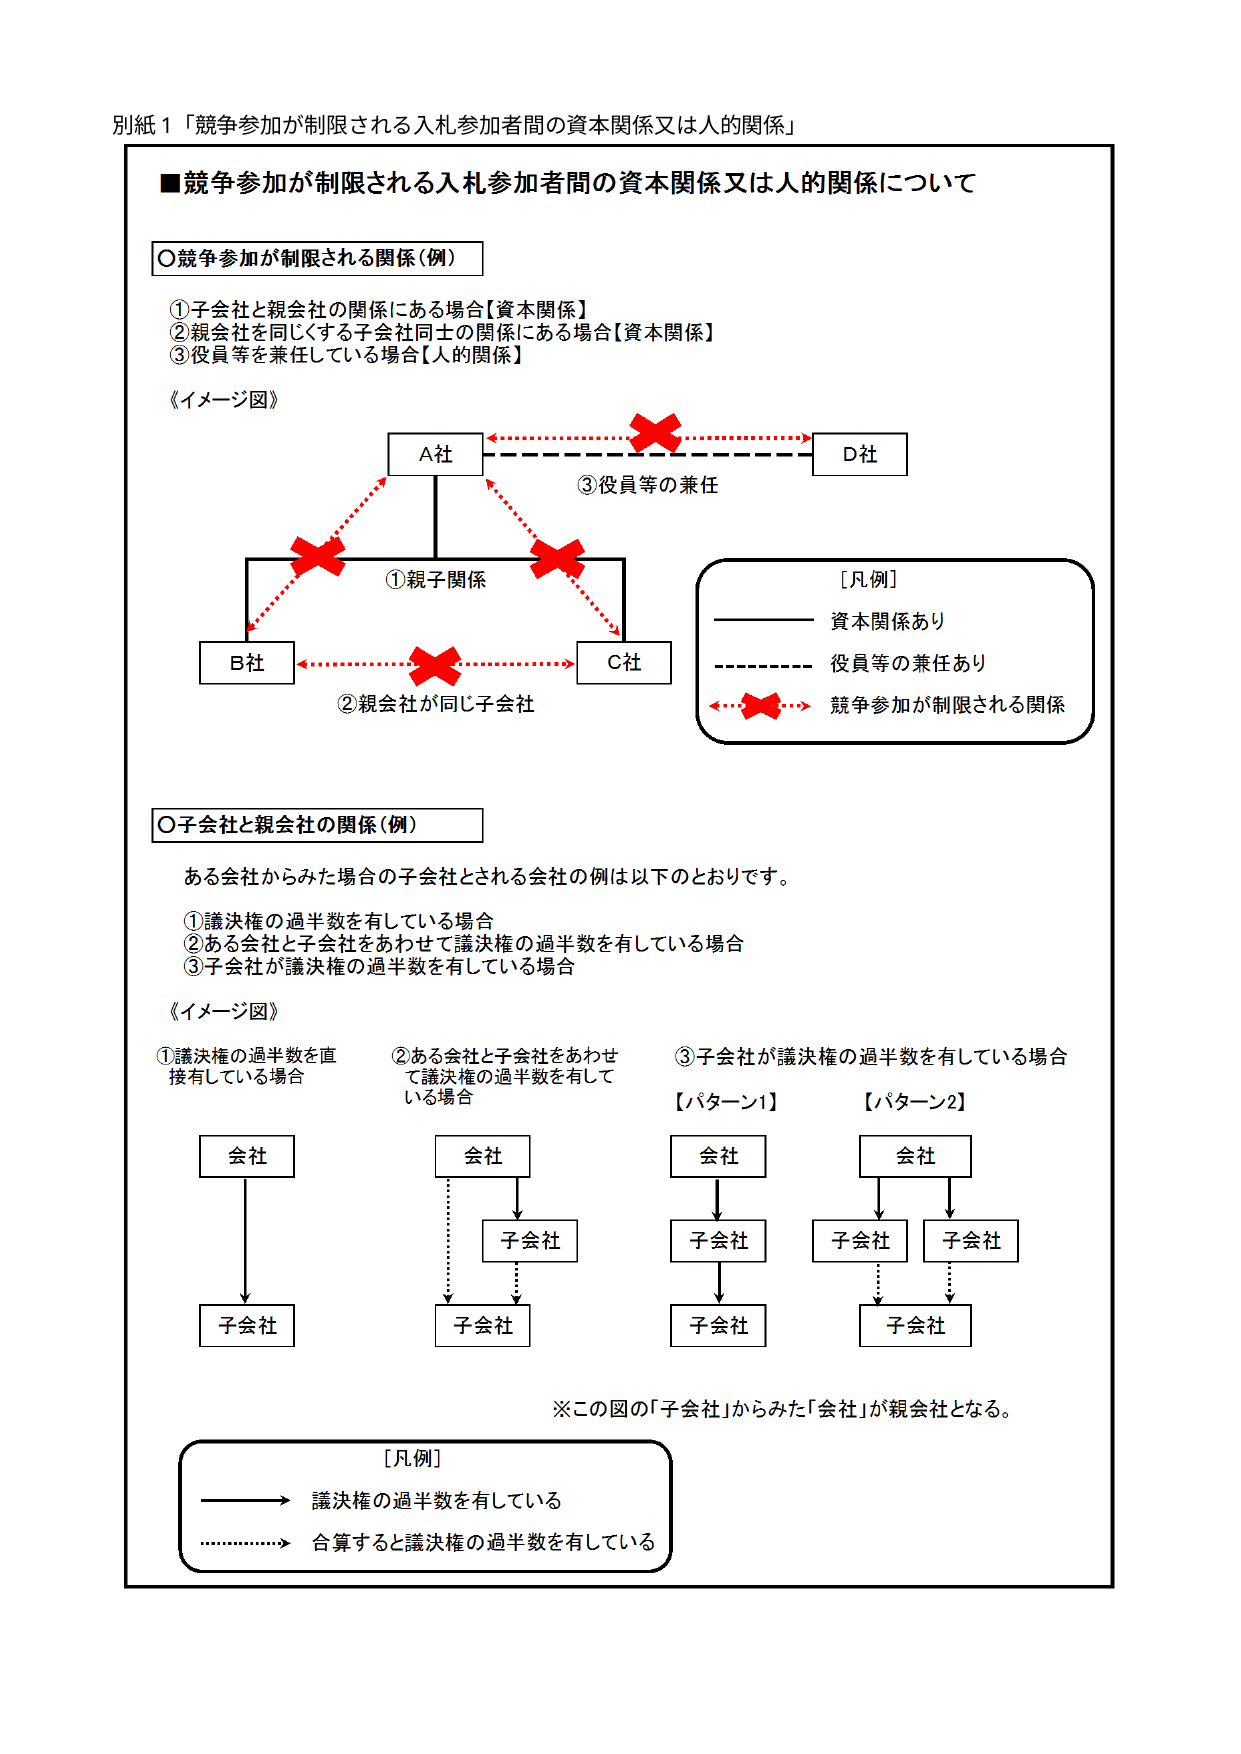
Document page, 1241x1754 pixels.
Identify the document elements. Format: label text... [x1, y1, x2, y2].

text 別紙1「競争参加が制限される入札参加者間の資本関係又は人的関係」 [112, 108, 1125, 140]
picture [112, 140, 1125, 1602]
